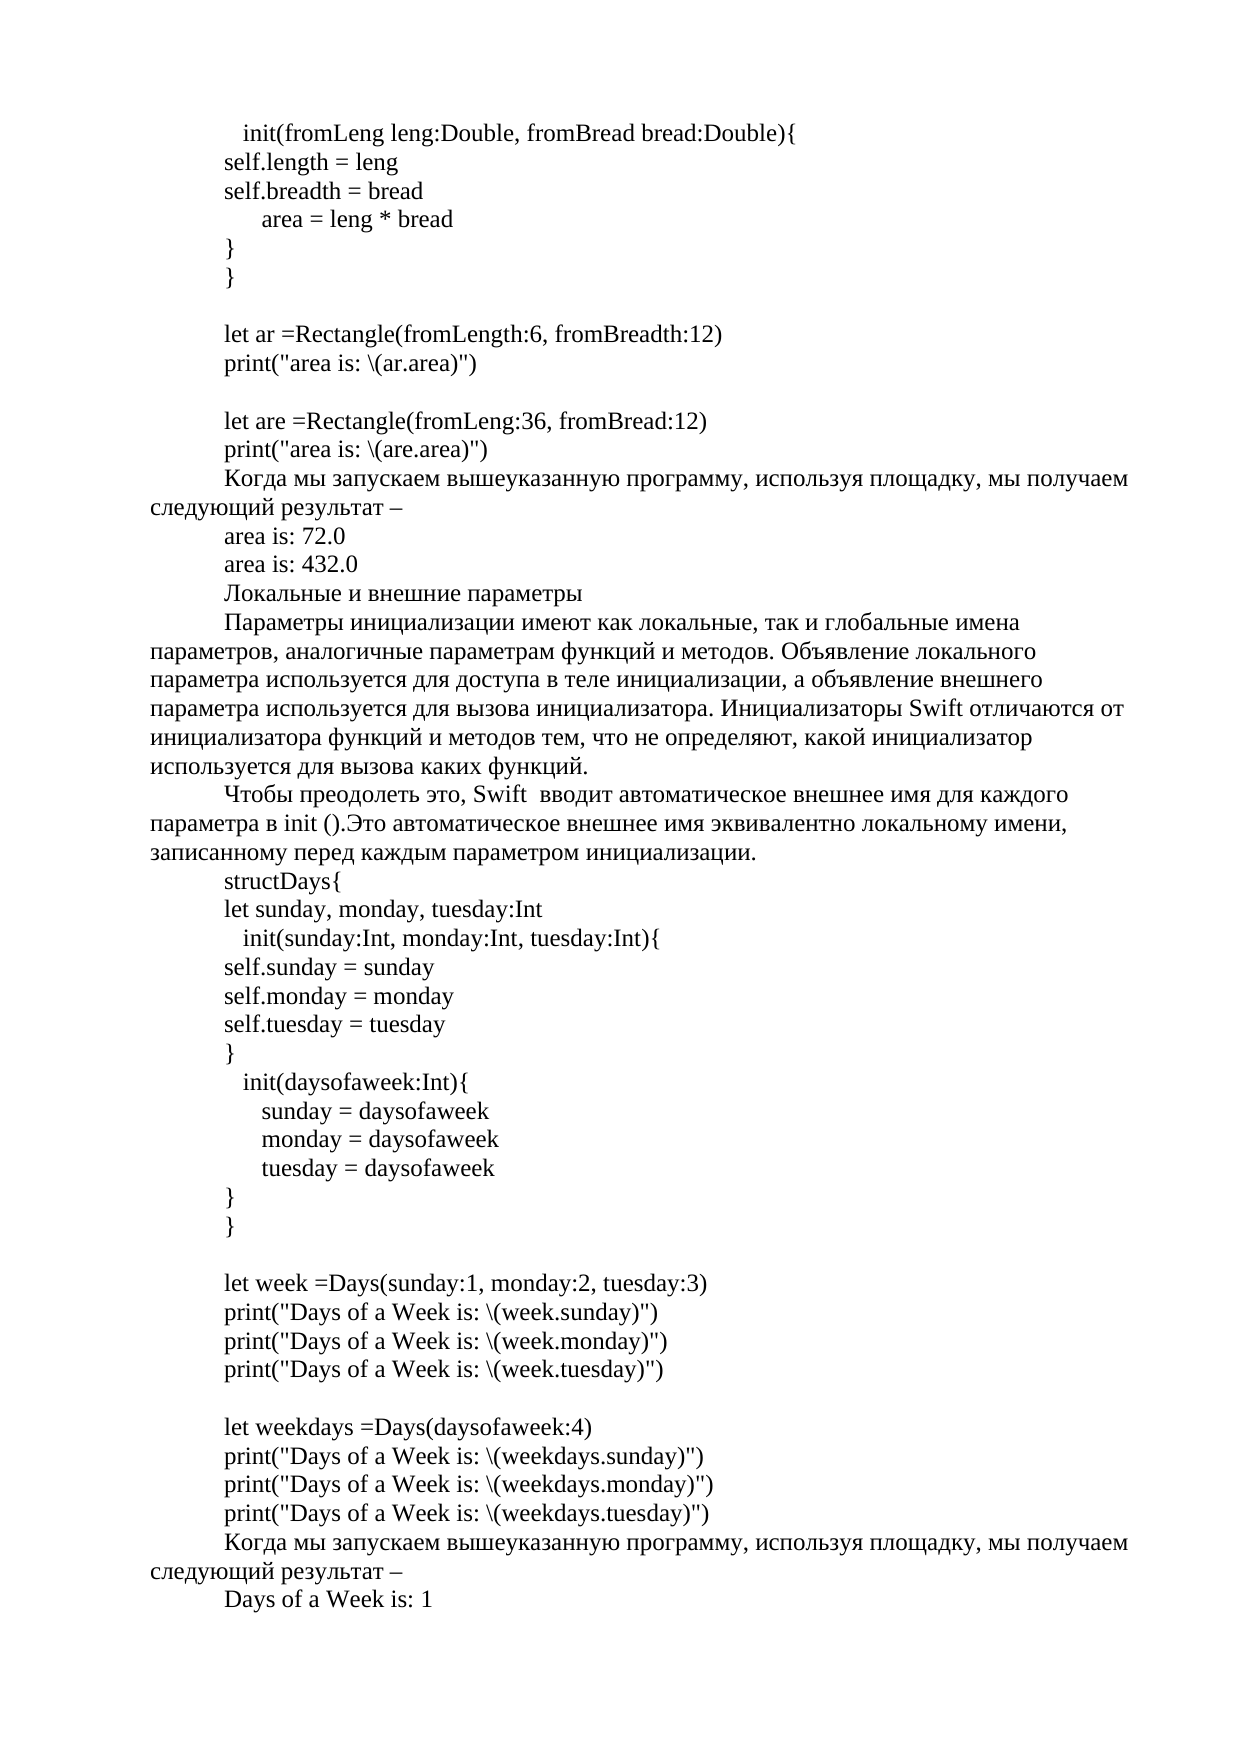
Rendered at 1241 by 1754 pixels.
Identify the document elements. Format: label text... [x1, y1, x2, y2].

text Локальные и внешние параметры [150, 578, 1137, 607]
text init(sunday:Int, monday:Int, tuesday:Int){ [150, 923, 1137, 952]
text print("area is: \(are.area)") [150, 434, 1137, 463]
text Days of a Week is: 1 [150, 1584, 1137, 1613]
text let are =Rectangle(fromLeng:36, fromBread:12) [150, 406, 1137, 434]
text structDays{ [150, 866, 1137, 894]
text print("area is: \(ar.area)") [150, 348, 1137, 377]
text tuesday = daysofaweek [150, 1153, 1137, 1182]
text } [150, 1038, 1137, 1067]
text let weekdays =Days(daysofaweek:4) [150, 1412, 1137, 1441]
text sunday = daysofaweek [150, 1096, 1137, 1124]
text self.tuesday = tuesday [150, 1009, 1137, 1038]
text Когда мы запускаем вышеуказанную программу, используя площадку, мы получаем следующий результат – [150, 463, 1137, 521]
text let sunday, monday, tuesday:Int [150, 894, 1137, 923]
text print("Days of a Week is: \(week.monday)") [150, 1326, 1137, 1354]
text area is: 432.0 [150, 549, 1137, 578]
text } [150, 1182, 1137, 1211]
text self.length = leng [150, 147, 1137, 176]
text self.monday = monday [150, 981, 1137, 1009]
text init(fromLeng leng:Double, fromBread bread:Double){ [150, 118, 1137, 147]
text self.sunday = sunday [150, 952, 1137, 981]
text monday = daysofaweek [150, 1124, 1137, 1153]
text print("Days of a Week is: \(week.sunday)") [150, 1297, 1137, 1326]
text self.breadth = bread [150, 176, 1137, 204]
text Параметры инициализации имеют как локальные, так и глобальные имена параметров, аналогичные параметрам функций и методов. Объявление локального параметра используется для доступа в теле инициализации, а объявление внешнего параметра используется для вызова инициализатора. Инициализаторы Swift отличаются от инициализатора функций и методов тем, что не определяют, какой инициализатор используется для вызова каких функций. [150, 607, 1137, 779]
text area is: 72.0 [150, 521, 1137, 549]
text print("Days of a Week is: \(weekdays.sunday)") [150, 1441, 1137, 1469]
text init(daysofaweek:Int){ [150, 1067, 1137, 1096]
text print("Days of a Week is: \(weekdays.monday)") [150, 1469, 1137, 1498]
text area = leng * bread [150, 204, 1137, 233]
text print("Days of a Week is: \(weekdays.tuesday)") [150, 1498, 1137, 1527]
text } [150, 233, 1137, 262]
text let ar =Rectangle(fromLength:6, fromBreadth:12) [150, 319, 1137, 348]
text } [150, 262, 1137, 291]
text let week =Days(sunday:1, monday:2, tuesday:3) [150, 1268, 1137, 1297]
text Когда мы запускаем вышеуказанную программу, используя площадку, мы получаем следующий результат – [150, 1527, 1137, 1584]
text } [150, 1211, 1137, 1239]
text Чтобы преодолеть это, Swift вводит автоматическое внешнее имя для каждого параметра в init ().Это автоматическое внешнее имя эквивалентно локальному имени, записанному перед каждым параметром инициализации. [150, 779, 1137, 866]
text print("Days of a Week is: \(week.tuesday)") [150, 1354, 1137, 1383]
